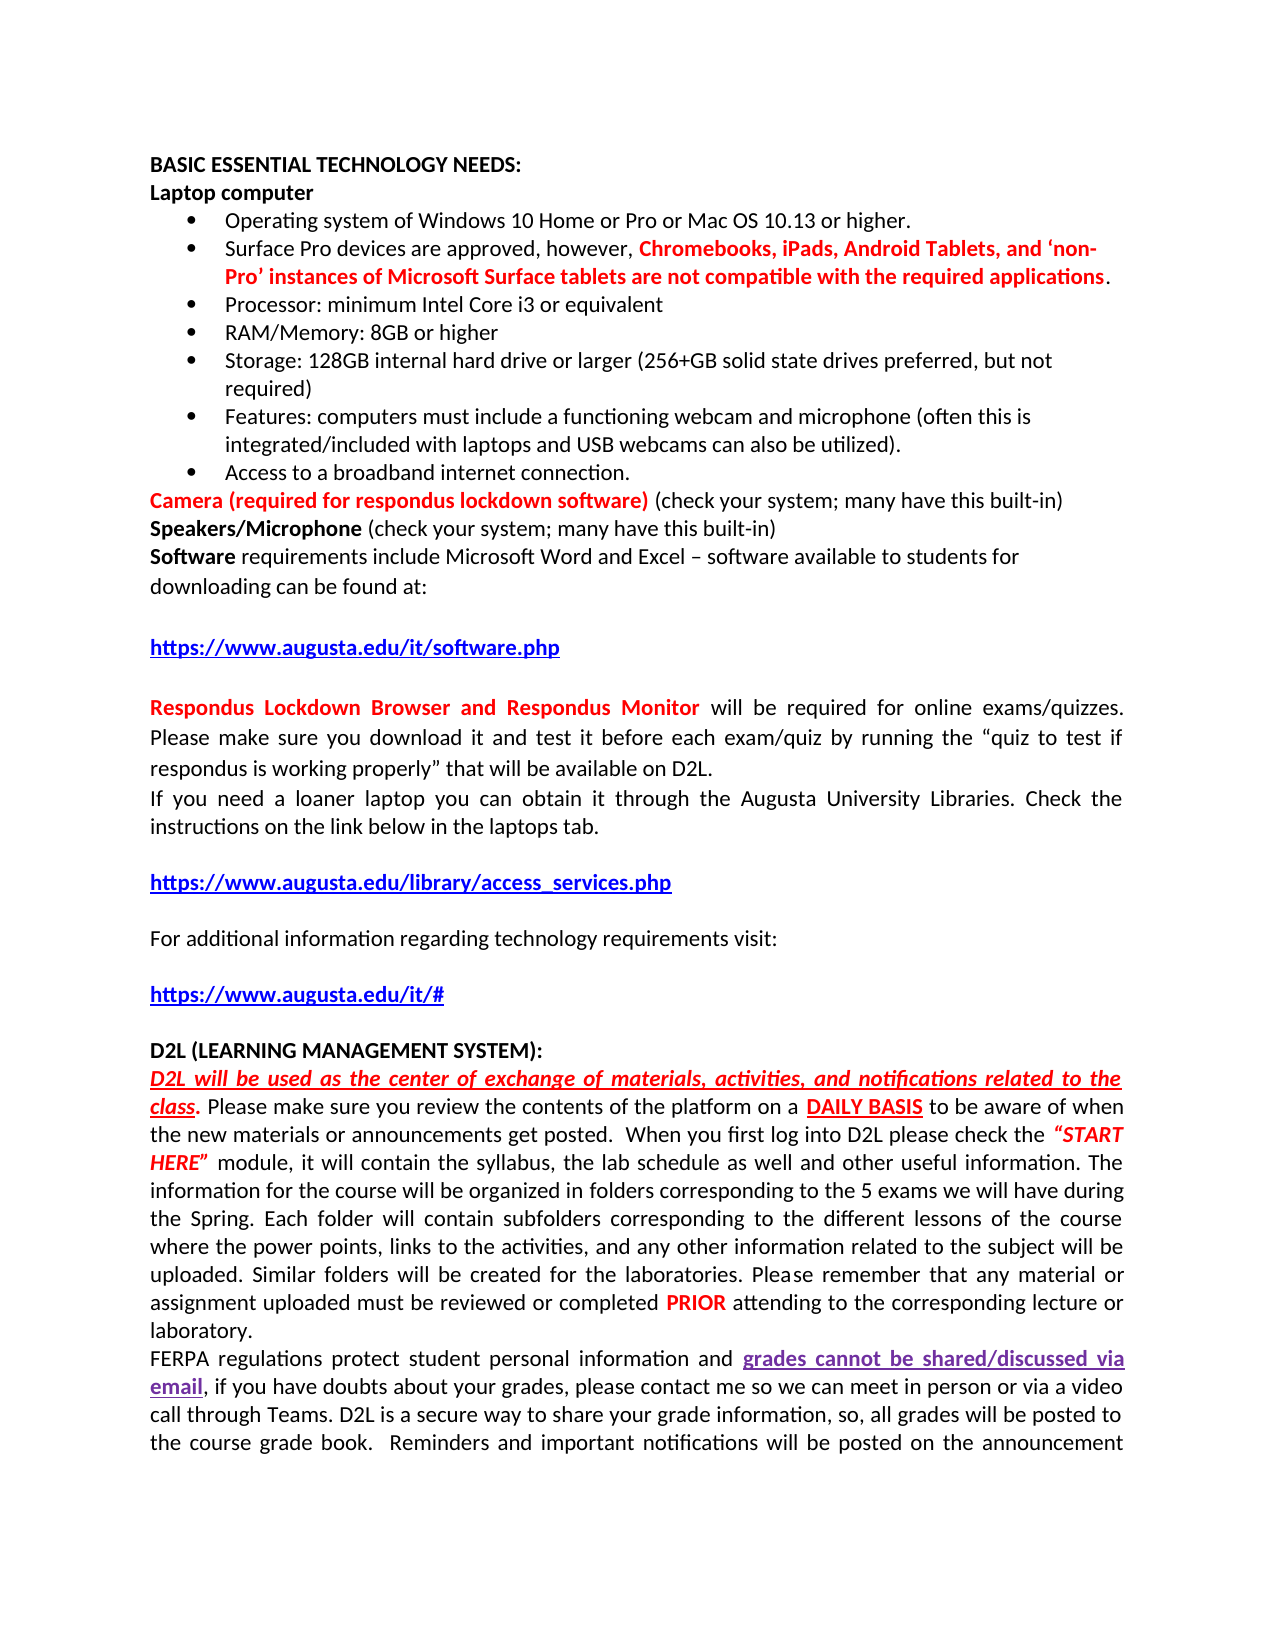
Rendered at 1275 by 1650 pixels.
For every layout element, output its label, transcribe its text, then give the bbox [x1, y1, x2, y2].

list RAM/Memory: 8GB or higher [187, 318, 1125, 346]
text Camera (required for respondus lockdown software) (check your system; many have this built-in) [150, 486, 1125, 514]
list Surface Pro devices are approved, however, Chromebooks, iPads, Android Tablets, and ‘non-Pro’ instances of Microsoft Surface tablets are not compatible with the required applications. [187, 234, 1125, 290]
text https://www.augusta.edu/it/software.php [150, 633, 1125, 661]
text For additional information regarding technology requirements visit: [150, 924, 1125, 952]
text https://www.augusta.edu/it/# [150, 980, 1125, 1008]
list Processor: minimum Intel Core i3 or equivalent [187, 290, 1125, 318]
list Access to a broadband internet connection. [187, 458, 1125, 486]
text If you need a loaner laptop you can obtain it through the Augusta University Libraries. Check the instructions on the link below in the laptops tab. [150, 784, 1125, 840]
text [150, 1344, 1125, 1456]
text Laptop computer [150, 178, 1125, 206]
text Software requirements include Microsoft Word and Excel – software available to students for downloading can be found at: [150, 542, 1125, 601]
text Basic essential technology needs: [150, 150, 1125, 178]
text D2L (LEARNING MANAGEMENT SYSTEM): [150, 1036, 1125, 1064]
text D2L will be used as the center of exchange of materials, activities, and notifications related to the class. Please make sure you review the contents of the platform on a DAILY BASIS to be aware of when the new materials or announcements get posted. When you first log into D2L please check the “START HERE” module, it will contain the syllabus, the lab schedule as well and other useful information. The information for the course will be organized in folders corresponding to the 5 exams we will have during the Spring. Each folder will contain subfolders corresponding to the different lessons of the course where the power points, links to the activities, and any other information related to the subject will be uploaded. Similar folders will be created for the laboratories. Please remember that any material or assignment uploaded must be reviewed or completed PRIOR attending to the corresponding lecture or laboratory. [150, 1064, 1125, 1344]
text https://www.augusta.edu/library/access_services.php [150, 868, 1125, 896]
list Storage: 128GB internal hard drive or larger (256+GB solid state drives preferred, but not required) [187, 346, 1125, 402]
list Operating system of Windows 10 Home or Pro or Mac OS 10.13 or higher. [187, 206, 1125, 234]
list Features: computers must include a functioning webcam and microphone (often this is integrated/included with laptops and USB webcams can also be utilized). [187, 402, 1125, 458]
text Speakers/Microphone (check your system; many have this built-in) [150, 514, 1125, 542]
text Respondus Lockdown Browser and Respondus Monitor will be required for online exams/quizzes. Please make sure you download it and test it before each exam/quiz by running the “quiz to test if respondus is working properly” that will be available on D2L. [150, 693, 1125, 782]
